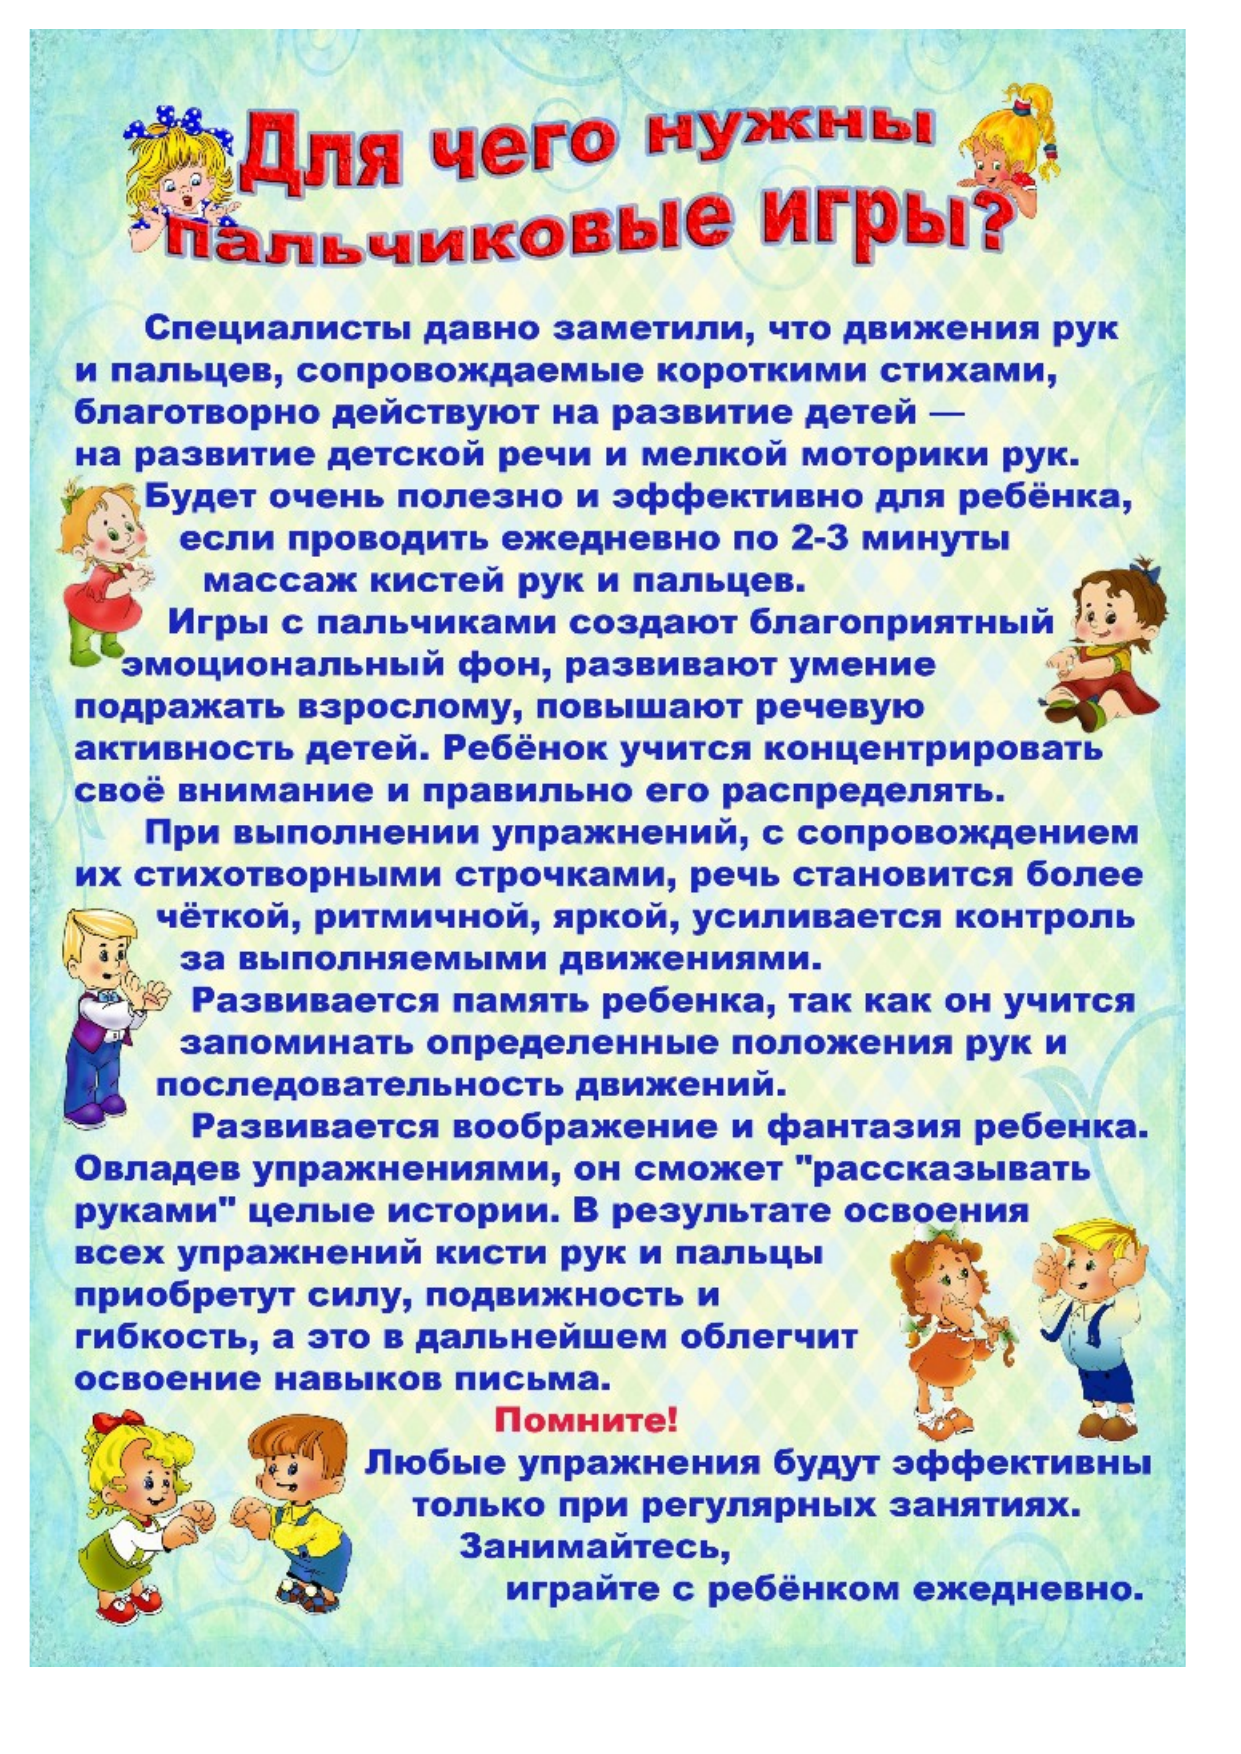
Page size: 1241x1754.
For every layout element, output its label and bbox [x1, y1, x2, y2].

picture [29, 29, 1186, 1667]
